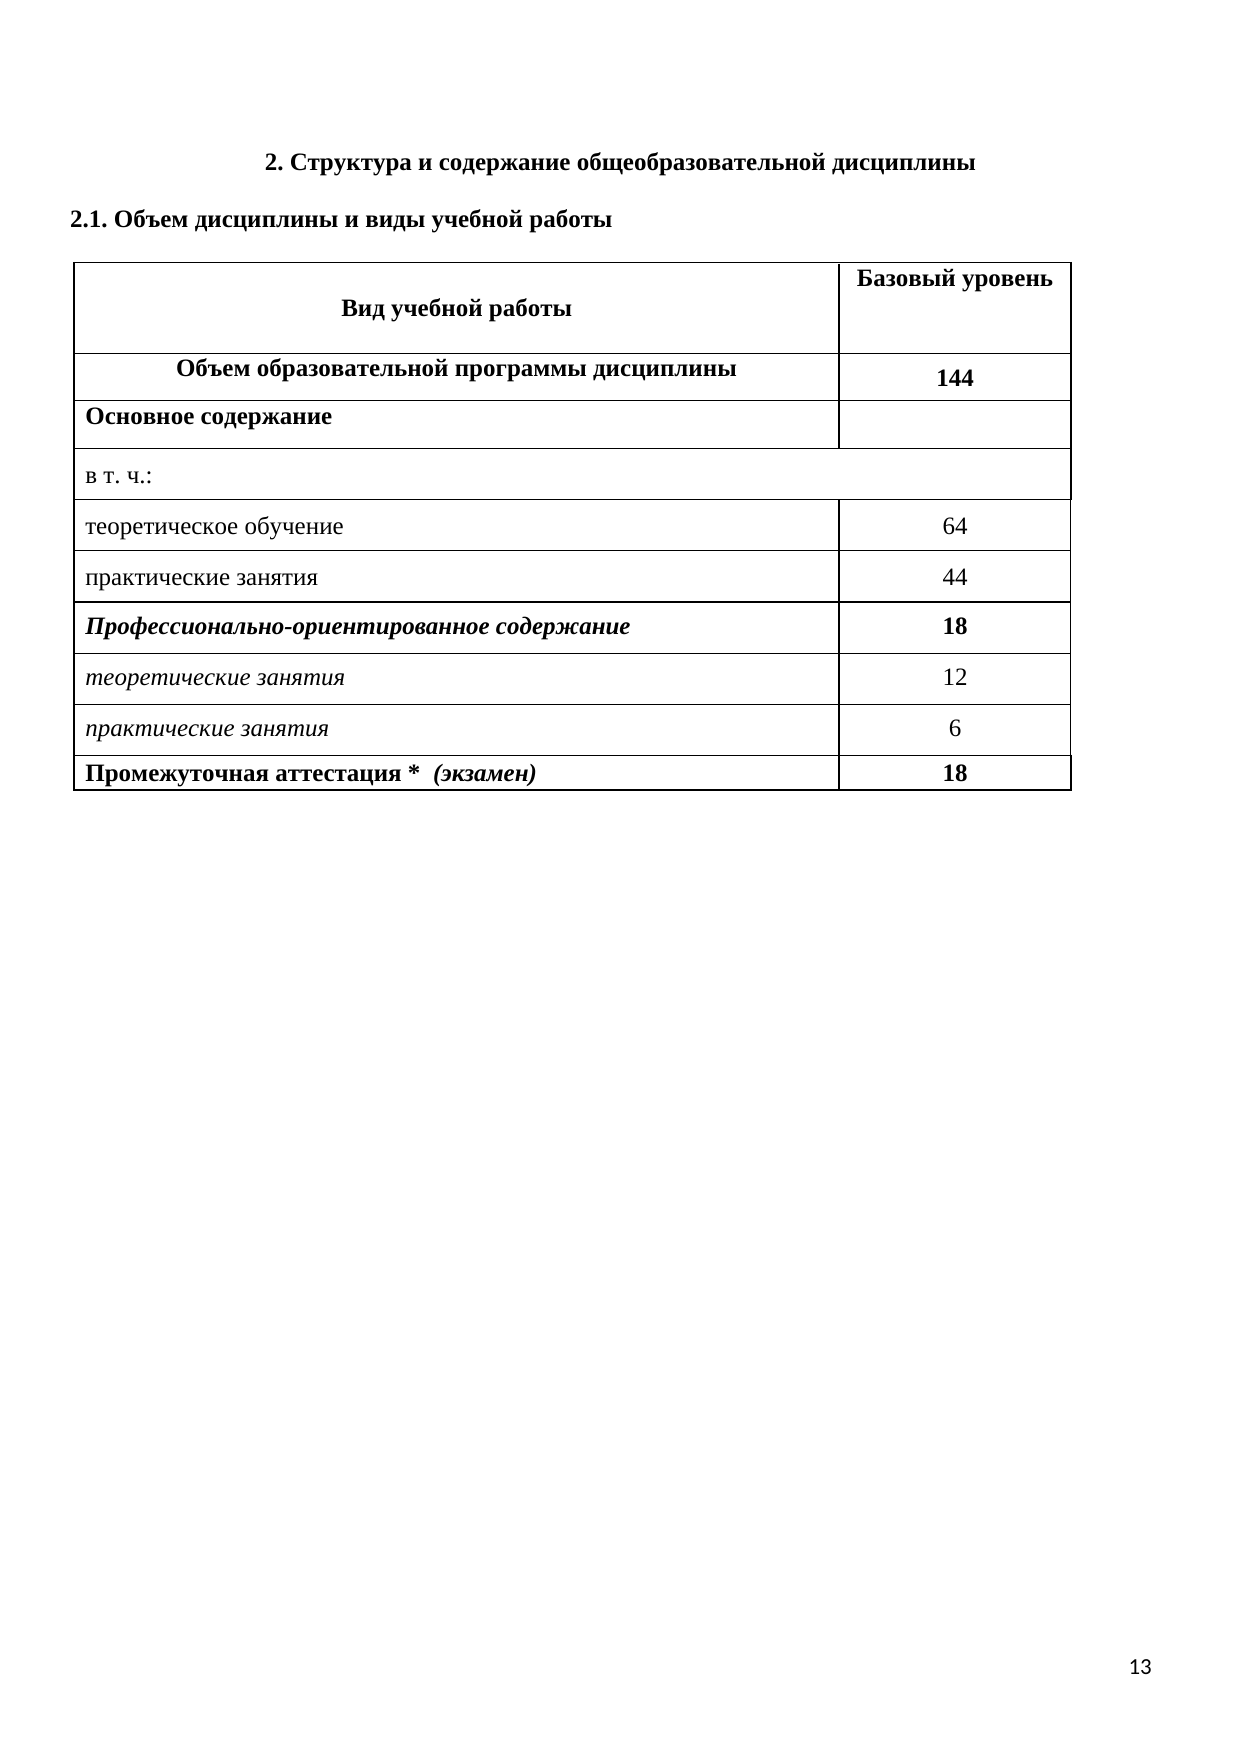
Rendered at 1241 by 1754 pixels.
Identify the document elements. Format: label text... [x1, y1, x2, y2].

table_cell Профессионально-ориентированное содержание [75, 603, 838, 652]
table_cell 44 [840, 551, 1070, 601]
table_cell [840, 401, 1070, 448]
table_cell теоретическое обучение [75, 500, 838, 550]
table_cell 144 [840, 354, 1070, 400]
table_cell Основное содержание [75, 401, 838, 448]
text 2. Структура и содержание общеобразовательной дисциплины [89, 147, 1152, 176]
table_cell 6 [840, 705, 1070, 754]
table_header Базовый уровень [840, 263, 1070, 352]
table_cell 64 [840, 500, 1070, 550]
table_header Вид учебной работы [75, 263, 839, 352]
table_cell Объем образовательной программы дисциплины [75, 354, 838, 400]
table_cell 18 [840, 756, 1070, 789]
table_cell 18 [840, 603, 1070, 652]
text 2.1. Объем дисциплины и виды учебной работы [70, 204, 1152, 233]
table_cell в т. ч.: [75, 449, 1070, 499]
table_cell Промежуточная аттестация * (экзамен) [75, 756, 838, 789]
table_cell теоретические занятия [75, 654, 838, 703]
table_cell 12 [840, 654, 1070, 703]
table_cell практические занятия [75, 705, 838, 754]
table_cell практические занятия [75, 551, 838, 601]
